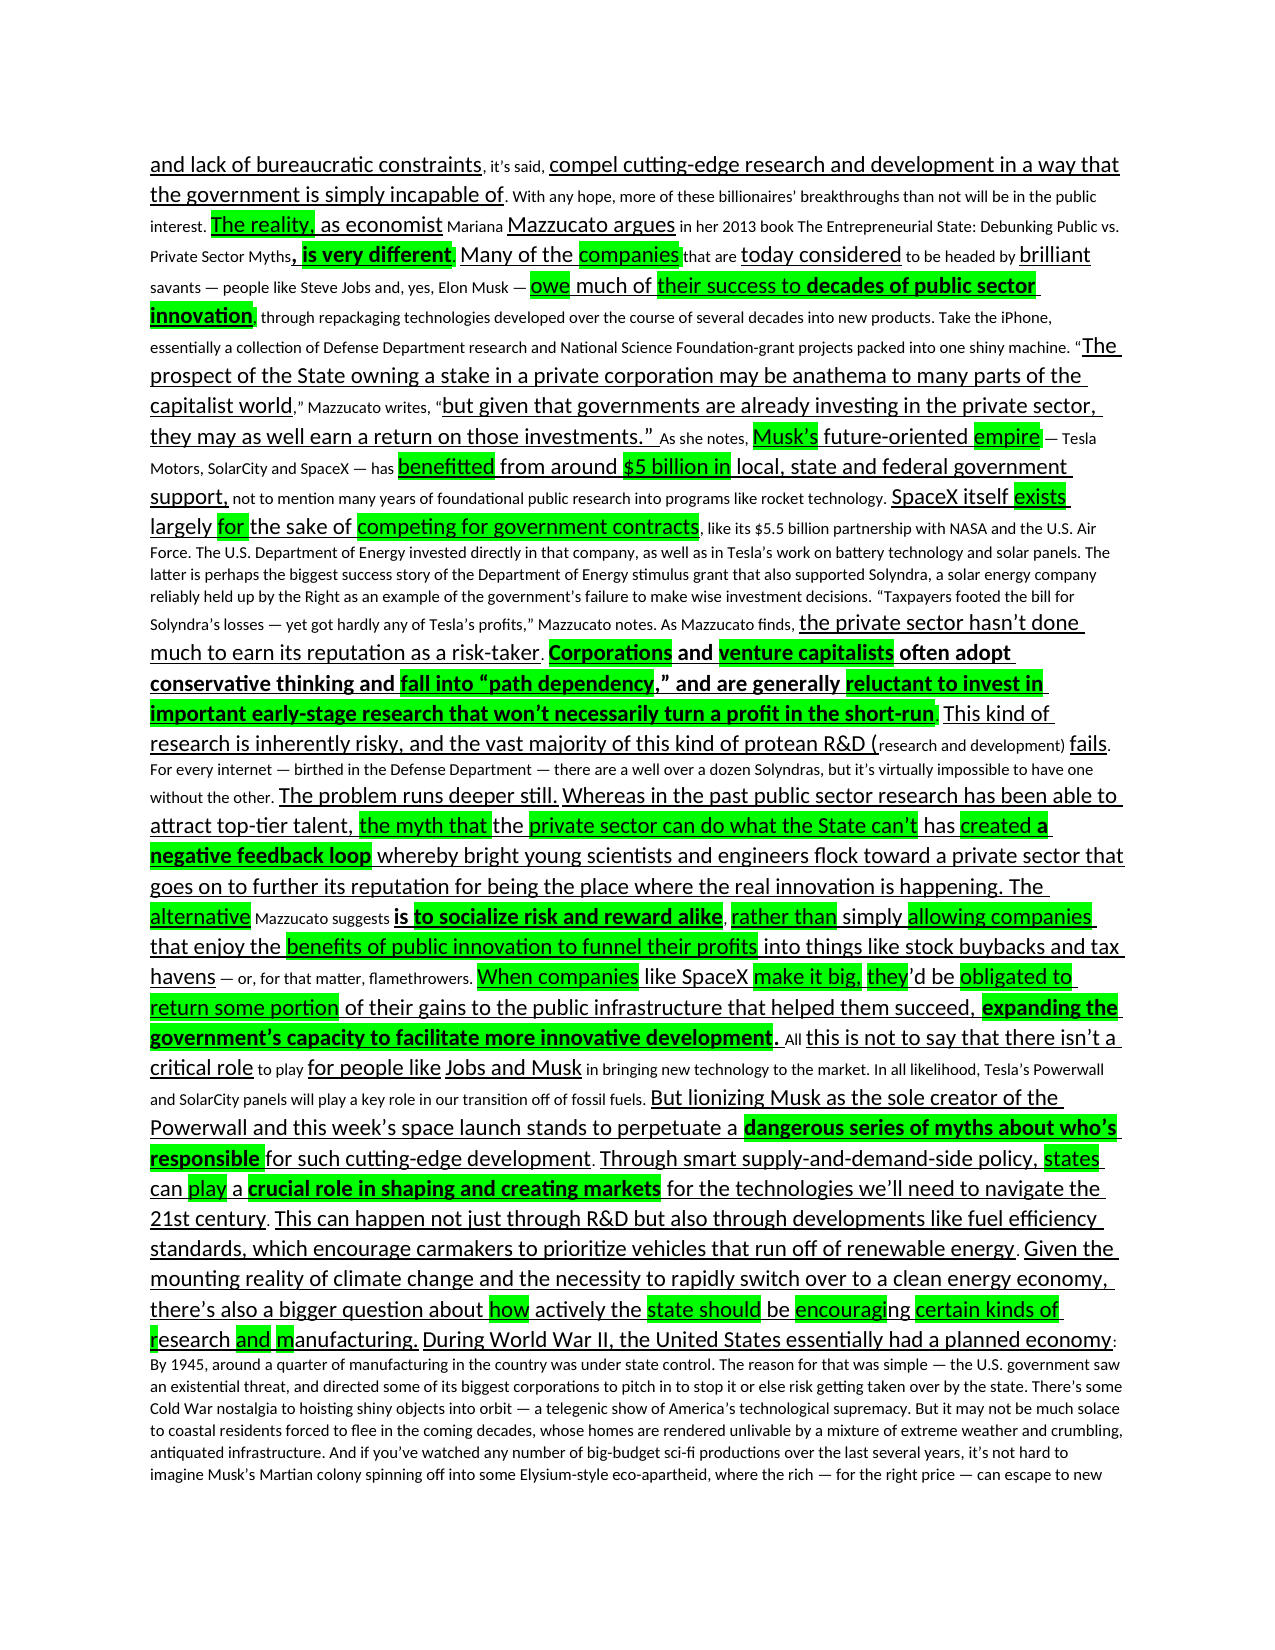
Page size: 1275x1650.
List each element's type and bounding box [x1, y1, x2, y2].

text [150, 150, 1125, 866]
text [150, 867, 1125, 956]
text [150, 958, 1125, 1484]
